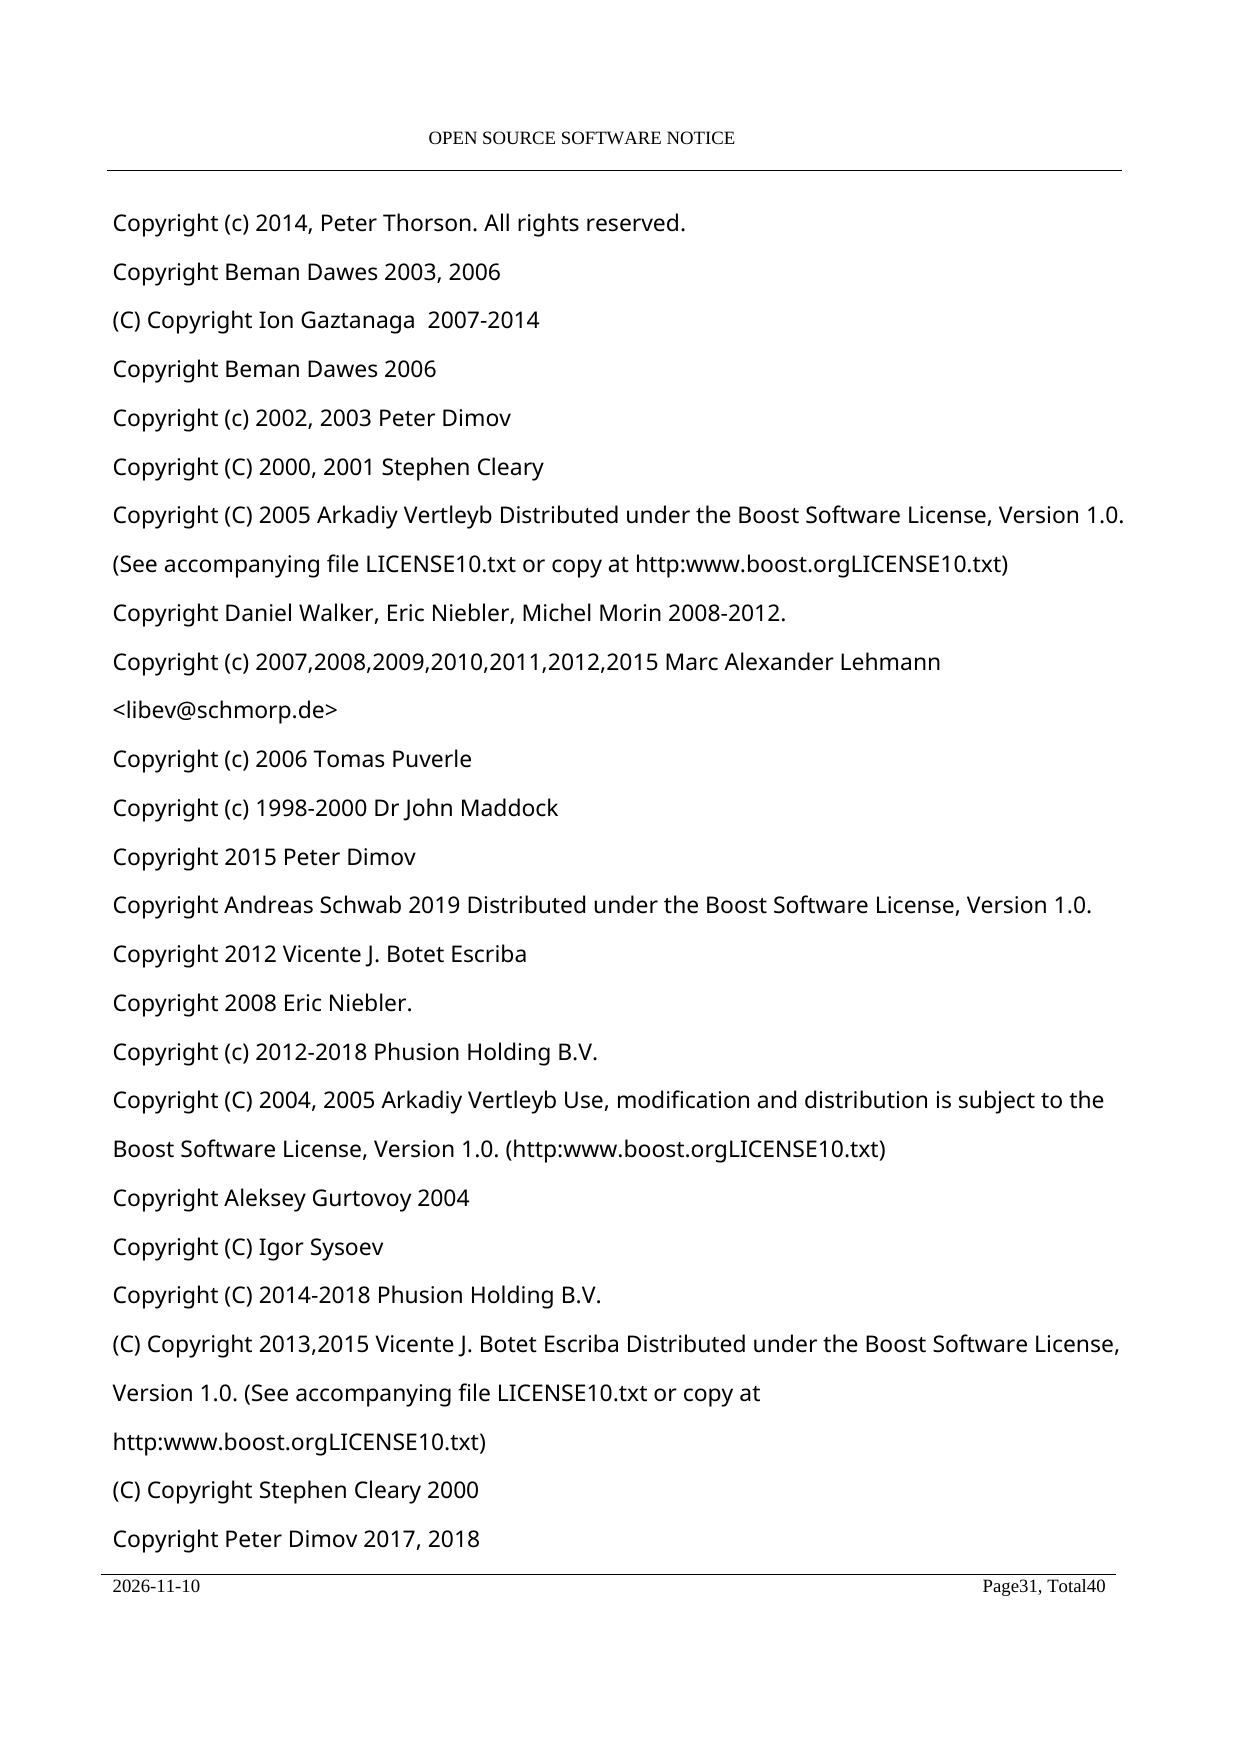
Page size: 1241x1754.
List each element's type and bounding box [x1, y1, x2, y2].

text [112, 206, 1128, 1555]
